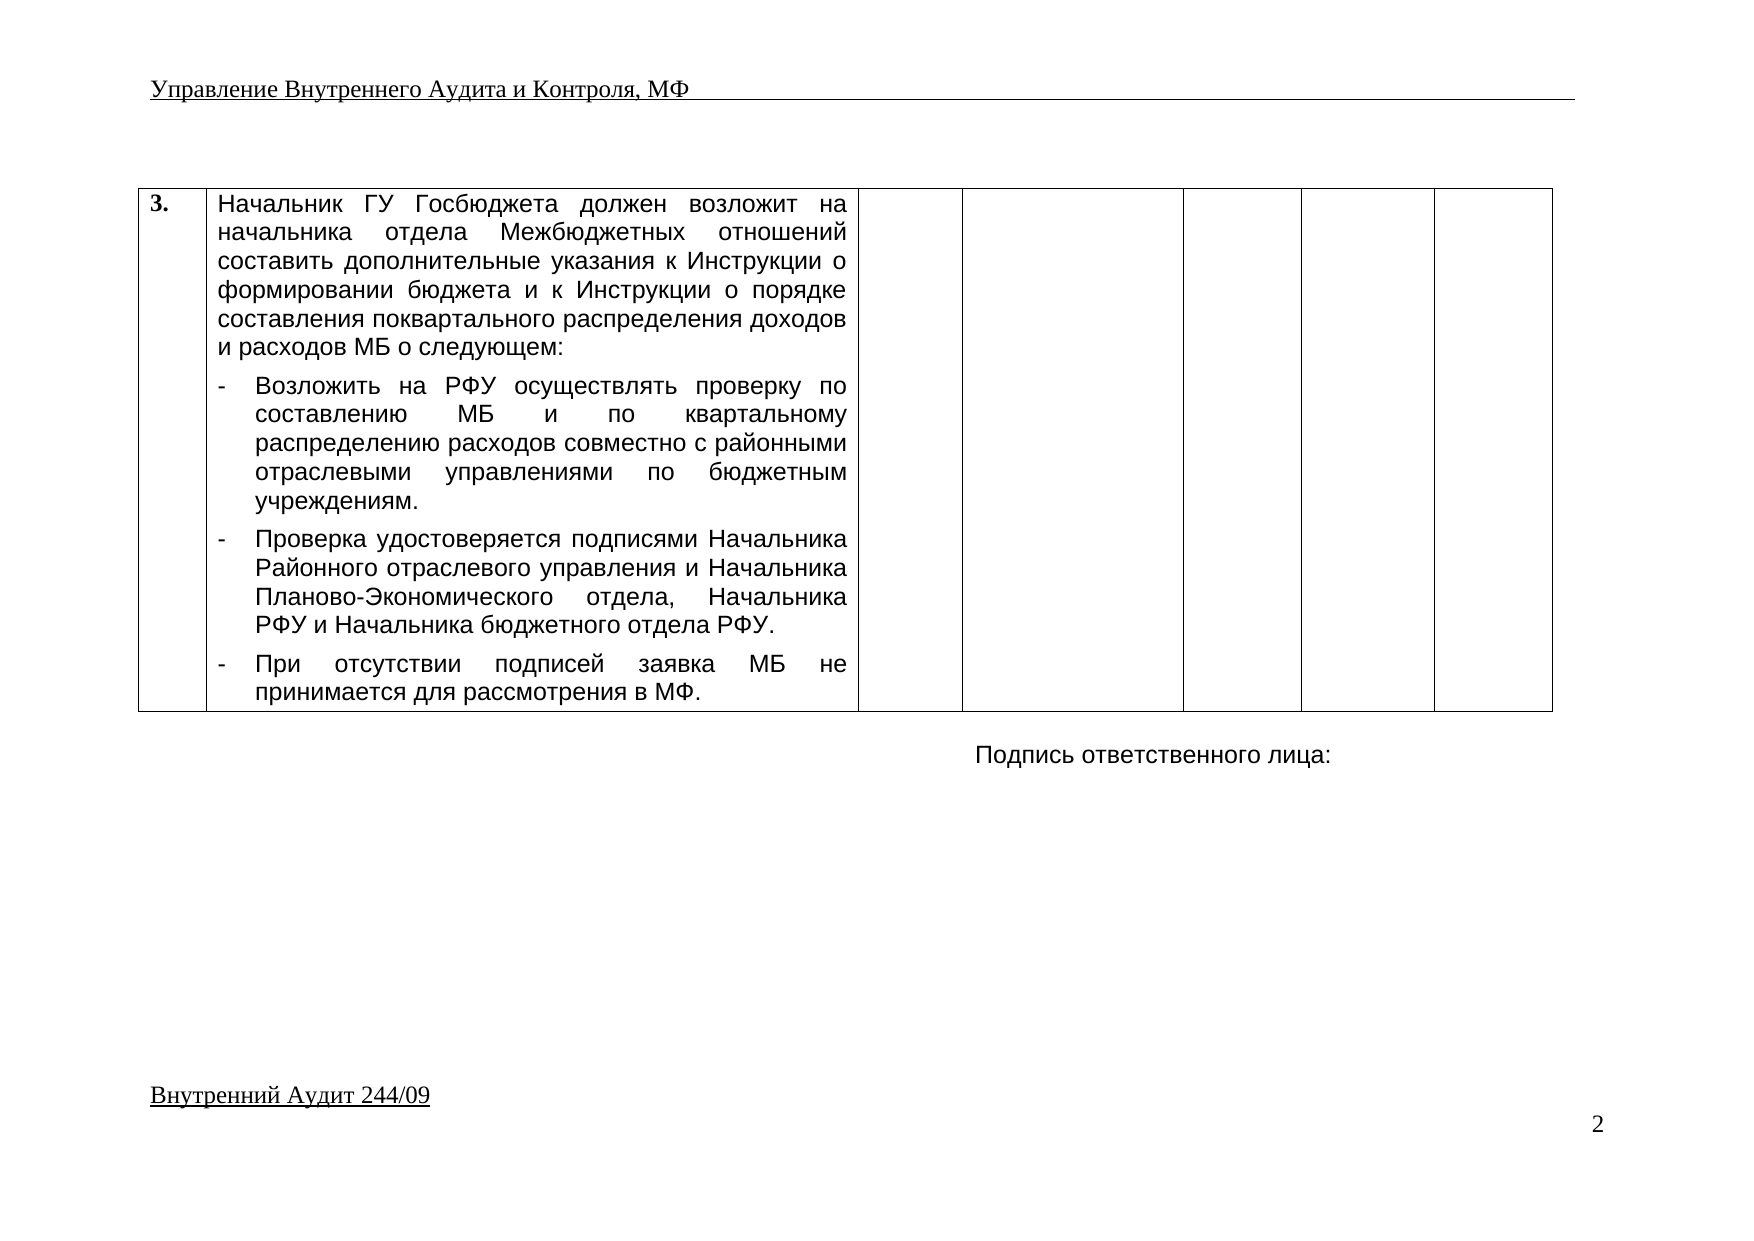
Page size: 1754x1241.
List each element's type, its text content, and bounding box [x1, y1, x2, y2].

table_cell [1302, 189, 1434, 711]
table_cell [1435, 189, 1552, 711]
table_cell [1184, 189, 1301, 711]
table_cell 3. [139, 189, 206, 711]
table_cell Начальник ГУ Госбюджета должен возложит на начальника отдела Межбюджетных отношений составить дополнительные указания к Инструкции о формировании бюджета и к Инструкции о порядке составления поквартального распределения доходов и расходов МБ о следующем: Возложить на РФУ осуществлять проверку по составлению МБ и по квартальному распределению расходов совместно с районными отраслевыми управлениями по бюджетным учреждениям. Проверка удостоверяется подписями Начальника Районного отраслевого управления и Начальника Планово-Экономического отдела, Начальника РФУ и Начальника бюджетного отдела РФУ. При отсутствии подписей заявка МБ не принимается для рассмотрения в МФ. [207, 189, 858, 711]
table_cell [963, 189, 1183, 711]
table_cell [859, 189, 962, 711]
text Подпись ответственного лица: [150, 741, 1604, 769]
